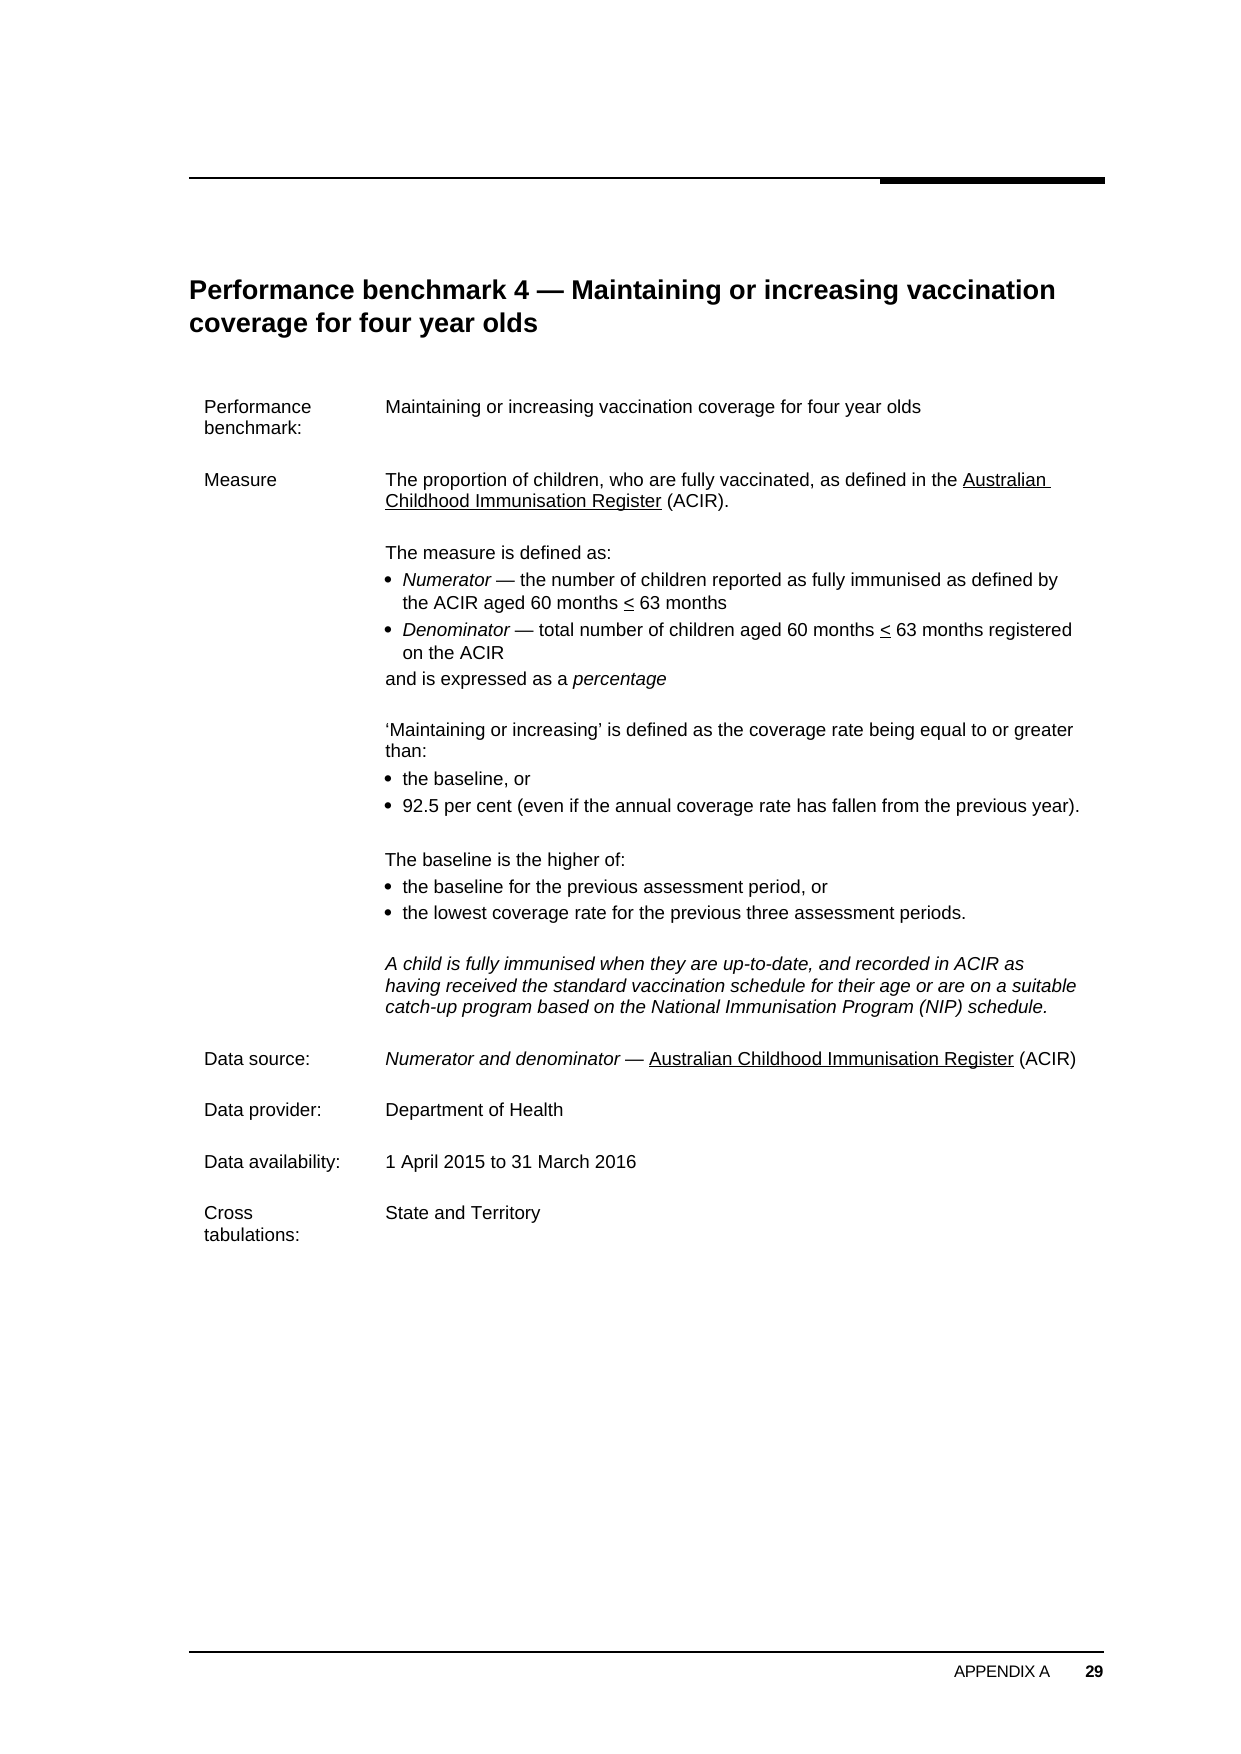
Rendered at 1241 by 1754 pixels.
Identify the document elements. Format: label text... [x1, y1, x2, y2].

table_cell Data source: [192, 1048, 373, 1099]
table_cell 1 April 2015 to 31 March 2016 [373, 1151, 1107, 1202]
table_cell Numerator and denominator — Australian Childhood Immunisation Register (ACIR) [373, 1048, 1107, 1099]
table_cell Data availability: [192, 1151, 373, 1202]
table_cell The proportion of children, who are fully vaccinated, as defined in the Australian Childhood Immunisation Register (ACIR). The measure is defined as: Numerator — the number of children reported as fully immunised as defined by the ACIR aged 60 months < 63 months Denominator — total number of children aged 60 months < 63 months registered on the ACIR and is expressed as a percentage ‘Maintaining or increasing’ is defined as the coverage rate being equal to or greater than: the baseline, or 92.5 per cent (even if the annual coverage rate has fallen from the previous year). The baseline is the higher of: the baseline for the previous assessment period, or the lowest coverage rate for the previous three assessment periods. A child is fully immunised when they are up-to-date, and recorded in ACIR as having received the standard vaccination schedule for their age or are on a suitable catch-up program based on the National Immunisation Program (NIP) schedule. [373, 469, 1107, 1048]
table_cell Cross tabulations: [192, 1202, 373, 1249]
table_cell Department of Health [373, 1099, 1107, 1151]
table_cell Data provider: [192, 1099, 373, 1151]
table_header Performance benchmark: [192, 396, 373, 468]
subtitle Performance benchmark 4 — Maintaining or increasing vaccination coverage for four year olds [189, 273, 1104, 339]
table_cell Measure [192, 469, 373, 1048]
table_cell State and Territory [373, 1202, 1107, 1249]
table_header Maintaining or increasing vaccination coverage for four year olds [373, 396, 1107, 468]
